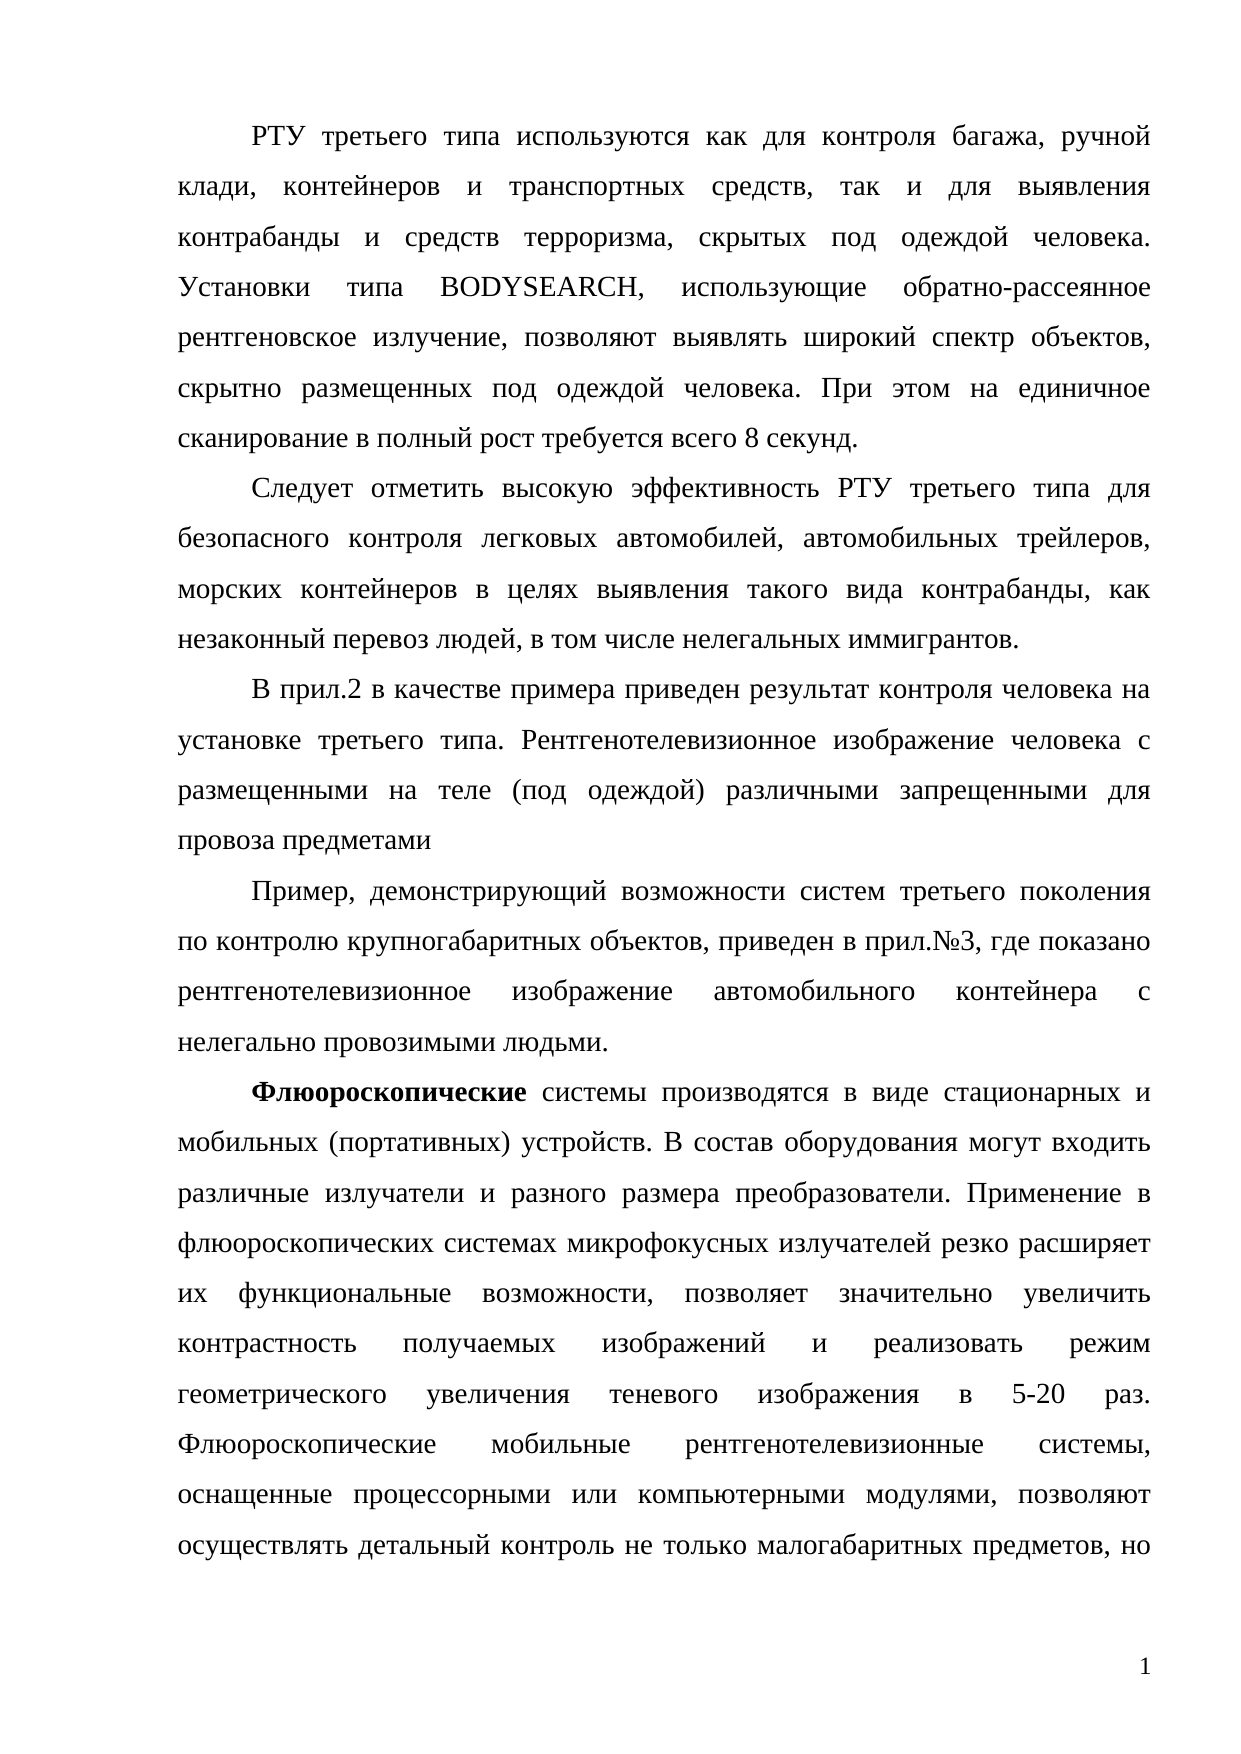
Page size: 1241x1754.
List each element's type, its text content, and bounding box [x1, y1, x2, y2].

text Пример, демонстрирующий возможности систем третьего поколения по контролю крупногабаритных объектов, приведен в прил.№3, где показано рентгенотелевизионное изображение автомобильного контейнера с нелегально провозимыми людьми. [177, 873, 1152, 1057]
text В прил.2 в качестве примера приведен результат контроля человека на установке третьего типа. Рентгенотелевизионное изображение человека с размещенными на теле (под одеждой) различными запрещенными для провоза предметами [177, 672, 1152, 856]
text РТУ третьего типа используются как для контроля багажа, ручной клади, контейнеров и транспортных средств, так и для выявления контрабанды и средств терроризма, скрытых под одеждой человека. Установки типа BODYSEARCH, использующие обратно-рассеянное рентгеновское излучение, позволяют выявлять широкий спектр объектов, скрытно размещенных под одеждой человека. При этом на единичное сканирование в полный рост требуется всего 8 секунд. [177, 118, 1152, 453]
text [177, 1074, 1152, 1560]
text Следует отметить высокую эффективность РТУ третьего типа для безопасного контроля легковых автомобилей, автомобильных трейлеров, морских контейнеров в целях выявления такого вида контрабанды, как незаконный перевоз людей, в том числе нелегальных иммигрантов. [177, 470, 1152, 655]
